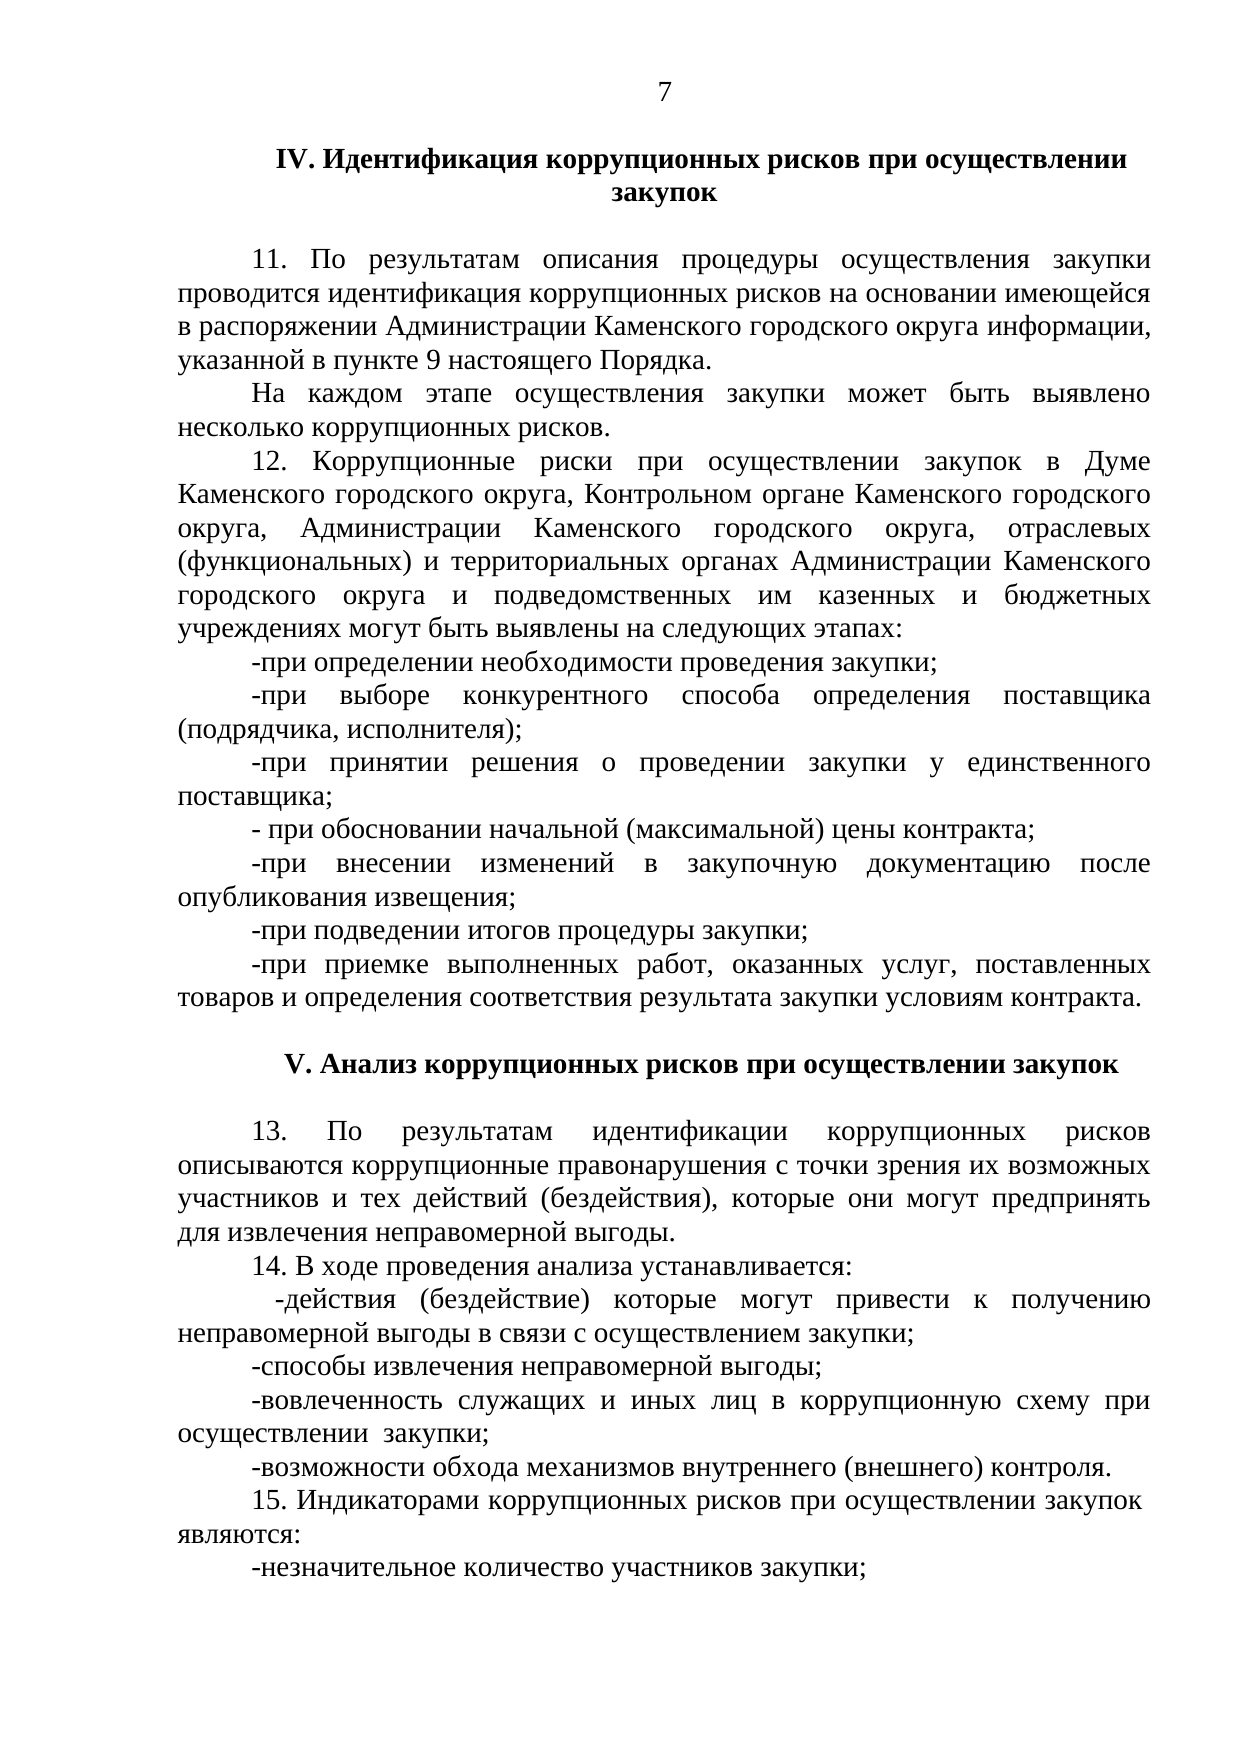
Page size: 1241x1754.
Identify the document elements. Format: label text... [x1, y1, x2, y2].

text 13. По результатам идентификации коррупционных рисков описываются коррупционные правонарушения с точки зрения их возможных участников и тех действий (бездействия), которые они могут предпринять для извлечения неправомерной выгоды. [177, 1113, 1152, 1248]
text -при подведении итогов процедуры закупки; [177, 912, 1152, 946]
text -при принятии решения о проведении закупки у единственного поставщика; [177, 744, 1152, 812]
text -способы извлечения неправомерной выгоды; [177, 1348, 1152, 1382]
text V. Анализ коррупционных рисков при осуществлении закупок [177, 1046, 1152, 1080]
text -при выборе конкурентного способа определения поставщика (подрядчика, исполнителя); [177, 677, 1152, 744]
text 12. Коррупционные риски при осуществлении закупок в Думе Каменского городского округа, Контрольном органе Каменского городского округа, Администрации Каменского городского округа, отраслевых (функциональных) и территориальных органах Администрации Каменского городского округа и подведомственных им казенных и бюджетных учреждениях могут быть выявлены на следующих этапах: [177, 443, 1152, 644]
text 14. В ходе проведения анализа устанавливается: [177, 1248, 1152, 1281]
text 11. По результатам описания процедуры осуществления закупки проводится идентификация коррупционных рисков на основании имеющейся в распоряжении Администрации Каменского городского округа информации, указанной в пункте 9 настоящего Порядка. [177, 241, 1152, 376]
text -вовлеченность служащих и иных лиц в коррупционную схему при осуществлении закупки; [177, 1382, 1152, 1449]
text -действия (бездействие) которые могут привести к получению неправомерной выгоды в связи с осуществлением закупки; [177, 1281, 1152, 1348]
text -при приемке выполненных работ, оказанных услуг, поставленных товаров и определения соответствия результата закупки условиям контракта. [177, 946, 1152, 1013]
text -незначительное количество участников закупки; [177, 1549, 1152, 1583]
text IV. Идентификация коррупционных рисков при осуществлении закупок [177, 141, 1152, 208]
text На каждом этапе осуществления закупки может быть выявлено несколько коррупционных рисков. [177, 376, 1152, 443]
text -возможности обхода механизмов внутреннего (внешнего) контроля. [177, 1449, 1152, 1482]
text -при внесении изменений в закупочную документацию после опубликования извещения; [177, 845, 1152, 912]
text 15. Индикаторами коррупционных рисков при осуществлении закупок являются: [177, 1482, 1152, 1549]
text - при обосновании начальной (максимальной) цены контракта; [177, 812, 1152, 845]
text -при определении необходимости проведения закупки; [177, 644, 1152, 677]
